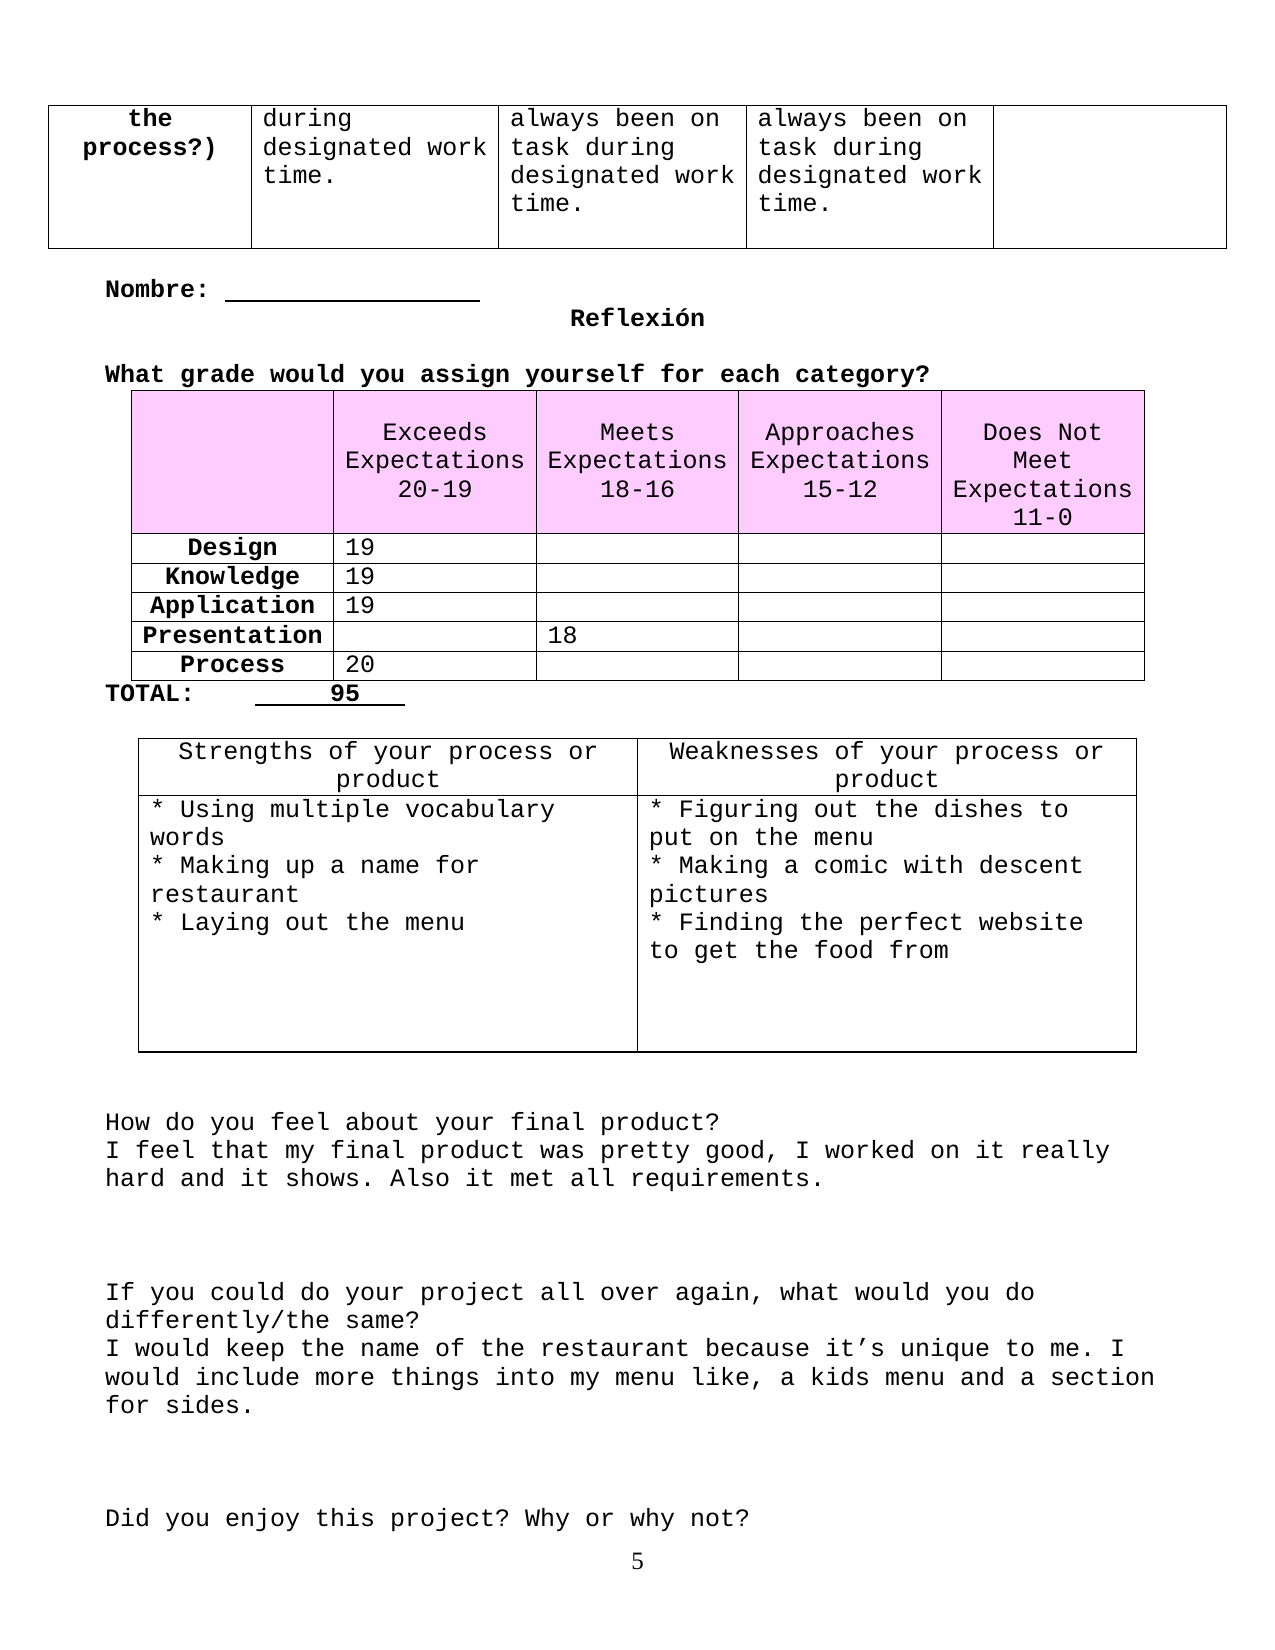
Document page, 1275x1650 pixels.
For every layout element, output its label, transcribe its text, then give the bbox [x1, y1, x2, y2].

table_cell [739, 593, 941, 621]
table_header Weaknesses of your process or product [638, 739, 1136, 795]
table_cell [942, 622, 1144, 651]
table_cell 19 [334, 564, 536, 592]
table_cell [537, 593, 738, 621]
table_header Exceeds Expectations 20-19 [334, 391, 536, 533]
table_cell Knowledge [132, 564, 333, 592]
text How do you feel about your final product? [105, 1109, 1170, 1137]
table_cell Process [132, 652, 333, 680]
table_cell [49, 106, 251, 248]
table_cell Presentation [132, 622, 333, 651]
table_cell [739, 652, 941, 680]
table_cell Design [132, 534, 333, 562]
text I would keep the name of the restaurant because it’s unique to me. I would include more things into my menu like, a kids menu and a section for sides. [105, 1336, 1170, 1421]
table_header Does Not Meet Expectations 11-0 [942, 391, 1144, 533]
table_cell [942, 564, 1144, 592]
table_header Strengths of your process or product [139, 739, 637, 795]
table_cell * Figuring out the dishes to put on the menu * Making a comic with descent pictures * Finding the perfect website to get the food from [638, 796, 1136, 1051]
text Reflexión [105, 305, 1170, 334]
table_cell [252, 106, 498, 248]
table_header Meets Expectations 18-16 [537, 391, 738, 533]
table_cell 19 [334, 534, 536, 562]
text If you could do your project all over again, what would you do differently/the same? [105, 1279, 1170, 1336]
text I feel that my final product was pretty good, I worked on it really hard and it shows. Also it met all requirements. [105, 1137, 1170, 1194]
text Nombre: [105, 277, 1170, 305]
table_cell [499, 106, 746, 248]
table_header Approaches Expectations 15-12 [739, 391, 941, 533]
table_cell [739, 534, 941, 562]
table_cell 19 [334, 593, 536, 621]
table_cell [942, 593, 1144, 621]
table_cell 20 [334, 652, 536, 680]
text What grade would you assign yourself for each category? [105, 362, 1170, 390]
table_cell [942, 652, 1144, 680]
text TOTAL: 95 [105, 681, 1170, 709]
table_cell [739, 622, 941, 651]
table_cell [942, 534, 1144, 562]
table_cell 18 [537, 622, 738, 651]
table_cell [747, 106, 993, 248]
table_header [132, 391, 333, 533]
text Did you enjoy this project? Why or why not? [105, 1506, 1170, 1534]
table_cell [537, 652, 738, 680]
table_cell * Using multiple vocabulary words * Making up a name for restaurant * Laying out the menu [139, 796, 637, 1051]
table_cell [537, 564, 738, 592]
table_cell [537, 534, 738, 562]
table_cell Application [132, 593, 333, 621]
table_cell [994, 106, 1226, 248]
table_cell [334, 622, 536, 651]
table_cell [739, 564, 941, 592]
